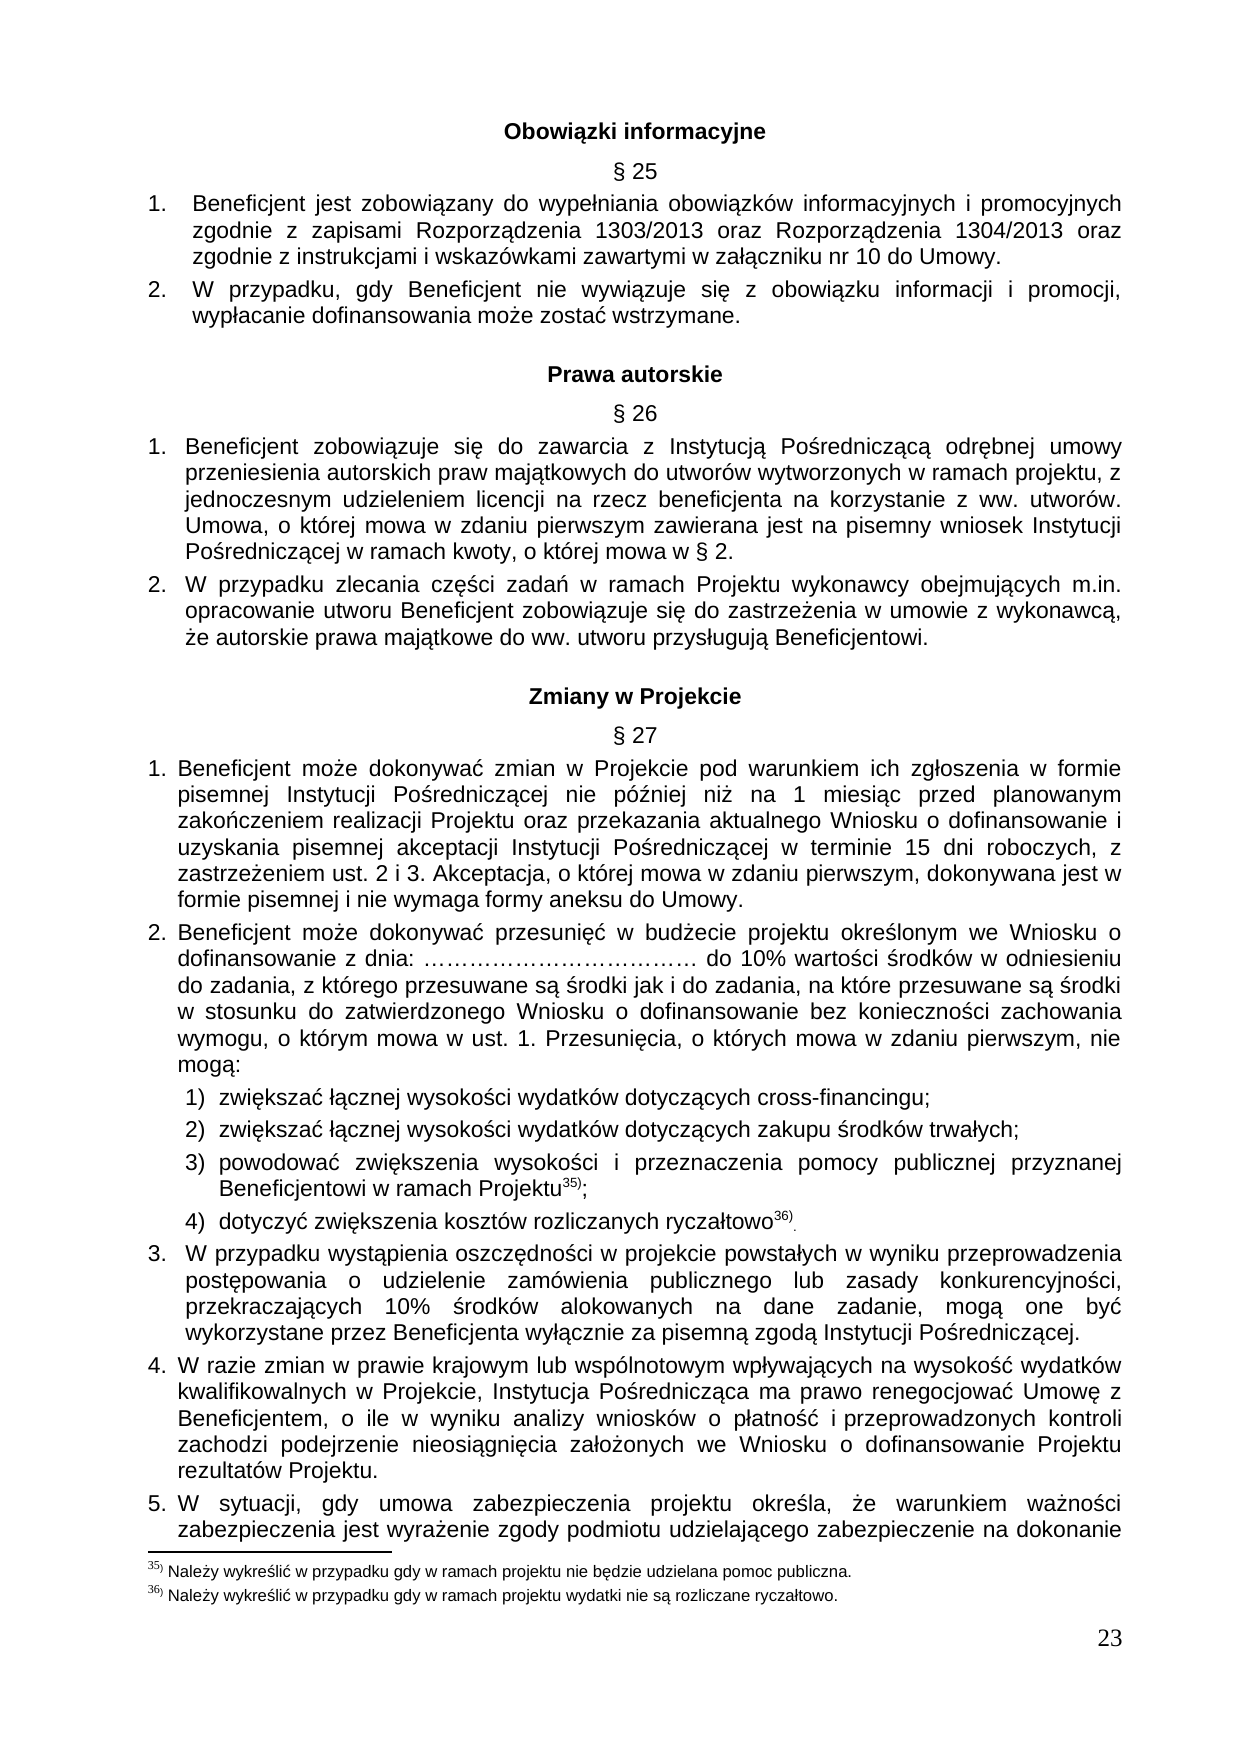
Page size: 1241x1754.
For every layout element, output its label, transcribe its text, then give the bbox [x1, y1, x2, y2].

subtitle § 26 [148, 400, 1122, 427]
list W razie zmian w prawie krajowym lub wspólnotowym wpływających na wysokość wydatków kwalifikowalnych w Projekcie, Instytucja Pośrednicząca ma prawo renegocjować Umowę z Beneficjentem, o ile w wyniku analizy wniosków o płatność i przeprowadzonych kontroli zachodzi podejrzenie nieosiągnięcia założonych we Wniosku o dofinansowanie Projektu rezultatów Projektu. [148, 1352, 1122, 1484]
subtitle Zmiany w Projekcie [148, 683, 1122, 709]
list dotyczyć zwiększenia kosztów rozliczanych ryczałtowo). [185, 1208, 1122, 1234]
subtitle § 27 [148, 722, 1122, 748]
list W przypadku zlecania części zadań w ramach Projektu wykonawcy obejmujących m.in. opracowanie utworu Beneficjent zobowiązuje się do zastrzeżenia w umowie z wykonawcą, że autorskie prawa majątkowe do ww. utworu przysługują Beneficjentowi. [148, 571, 1122, 650]
list Beneficjent jest zobowiązany do wypełniania obowiązków informacyjnych i promocyjnych zgodnie z zapisami Rozporządzenia 1303/2013 oraz Rozporządzenia 1304/2013 oraz zgodnie z instrukcjami i wskazówkami zawartymi w załączniku nr 10 do Umowy. [148, 190, 1122, 269]
list Beneficjent może dokonywać przesunięć w budżecie projektu określonym we Wniosku o dofinansowanie z dnia: ……………………………… do 10% wartości środków w odniesieniu do zadania, z którego przesuwane są środki jak i do zadania, na które przesuwane są środki w stosunku do zatwierdzonego Wniosku o dofinansowanie bez konieczności zachowania wymogu, o którym mowa w ust. 1. Przesunięcia, o których mowa w zdaniu pierwszym, nie mogą: [148, 919, 1122, 1077]
list W przypadku wystąpienia oszczędności w projekcie powstałych w wyniku przeprowadzenia postępowania o udzielenie zamówienia publicznego lub zasady konkurencyjności, przekraczających 10% środków alokowanych na dane zadanie, mogą one być wykorzystane przez Beneficjenta wyłącznie za pisemną zgodą Instytucji Pośredniczącej. [148, 1240, 1122, 1346]
list Beneficjent zobowiązuje się do zawarcia z Instytucją Pośredniczącą odrębnej umowy przeniesienia autorskich praw majątkowych do utworów wytworzonych w ramach projektu, z jednoczesnym udzieleniem licencji na rzecz beneficjenta na korzystanie z ww. utworów. Umowa, o której mowa w zdaniu pierwszym zawierana jest na pisemny wniosek Instytucji Pośredniczącej w ramach kwoty, o której mowa w § 2. [148, 433, 1122, 565]
subtitle Prawa autorskie [148, 361, 1122, 387]
list zwiększać łącznej wysokości wydatków dotyczących zakupu środków trwałych; [185, 1116, 1122, 1142]
subtitle Obowiązki informacyjne [148, 118, 1122, 144]
list Beneficjent może dokonywać zmian w Projekcie pod warunkiem ich zgłoszenia w formie pisemnej Instytucji Pośredniczącej nie później niż na 1 miesiąc przed planowanym zakończeniem realizacji Projektu oraz przekazania aktualnego Wniosku o dofinansowanie i uzyskania pisemnej akceptacji Instytucji Pośredniczącej w terminie 15 dni roboczych, z zastrzeżeniem ust. 2 i 3. Akceptacja, o której mowa w zdaniu pierwszym, dokonywana jest w formie pisemnej i nie wymaga formy aneksu do Umowy. [148, 755, 1122, 913]
list powodować zwiększenia wysokości i przeznaczenia pomocy publicznej przyznanej Beneficjentowi w ramach Projektu); [185, 1149, 1122, 1201]
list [148, 1490, 1122, 1543]
list zwiększać łącznej wysokości wydatków dotyczących cross-financingu; [185, 1083, 1122, 1110]
list W przypadku, gdy Beneficjent nie wywiązuje się z obowiązku informacji i promocji, wypłacanie dofinansowania może zostać wstrzymane. [148, 276, 1122, 328]
subtitle § 25 [148, 158, 1122, 184]
